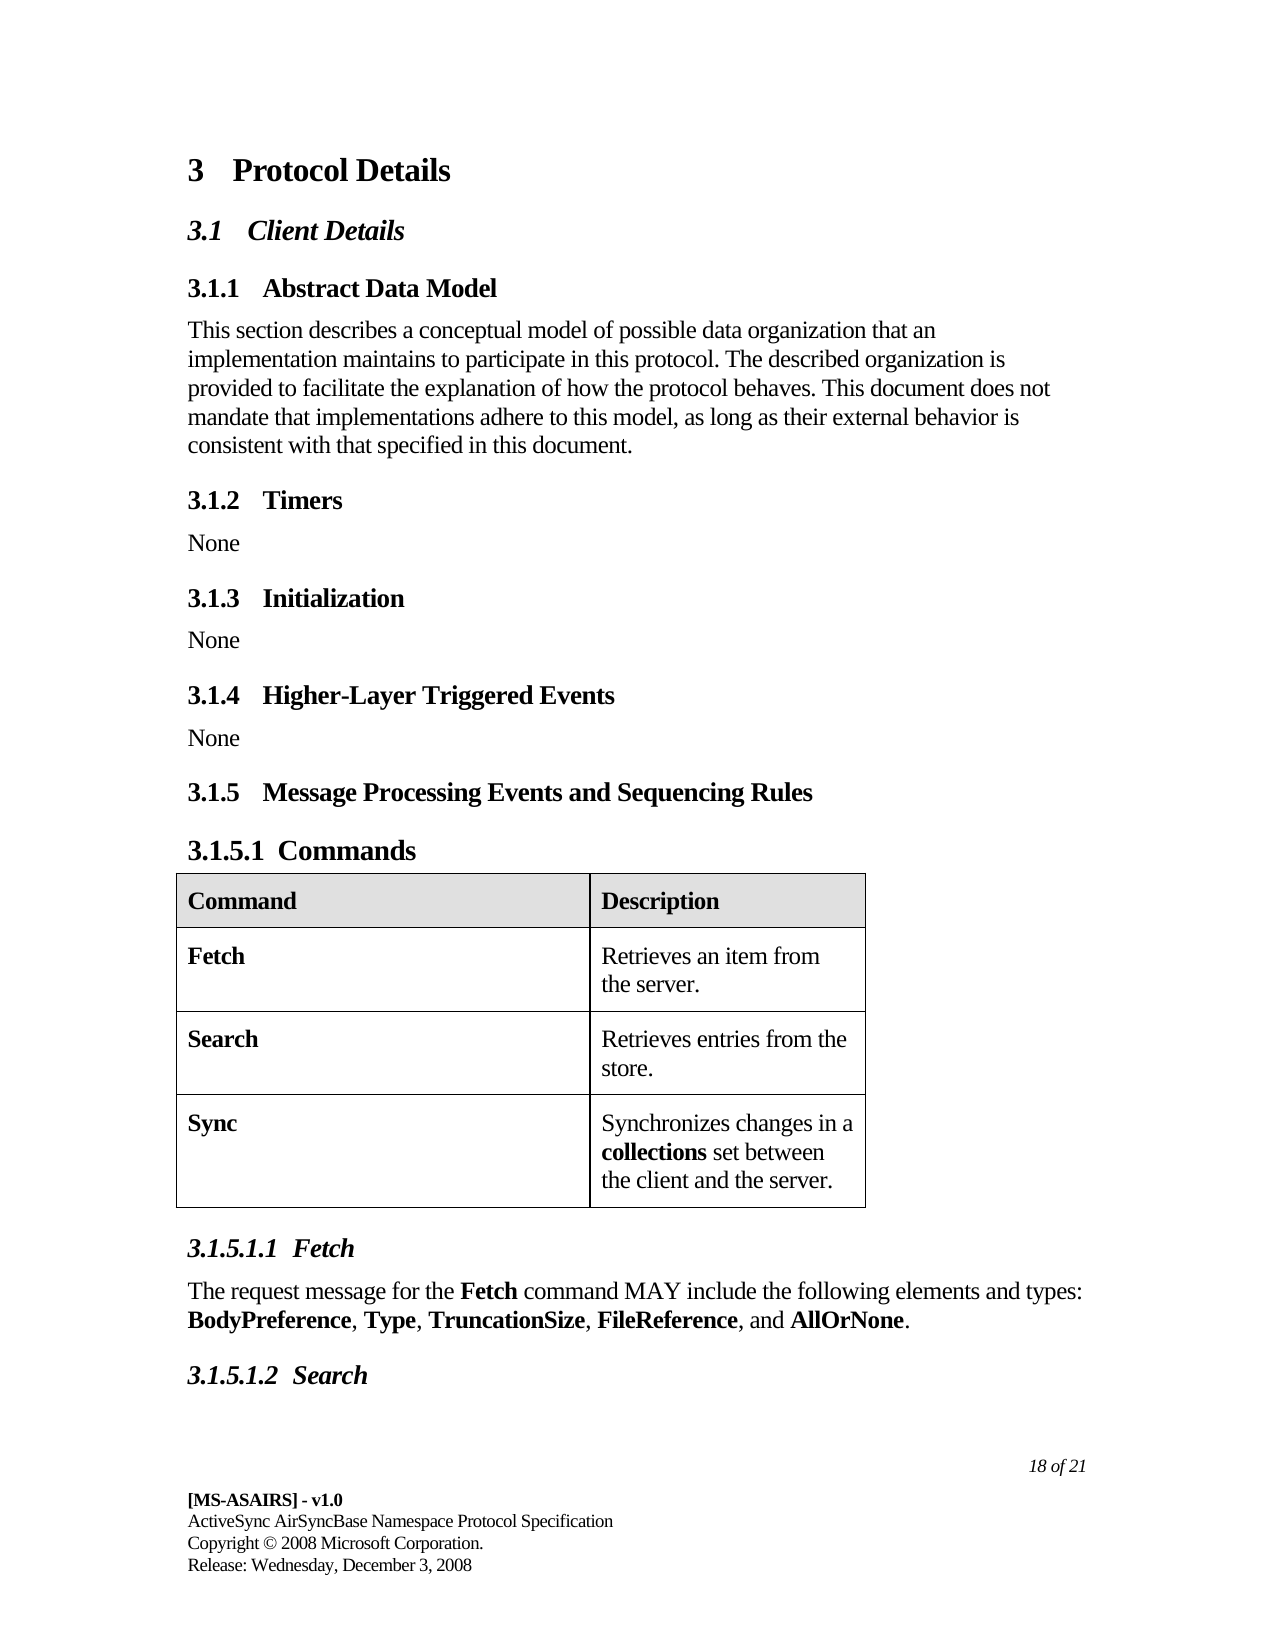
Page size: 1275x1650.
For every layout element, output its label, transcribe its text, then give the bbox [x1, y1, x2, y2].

subtitle Timers [187, 484, 1087, 515]
text This section describes a conceptual model of possible data organization that an implementation maintains to participate in this protocol. The described organization is provided to facilitate the explanation of how the protocol behaves. This document does not mandate that implementations adhere to this model, as long as their external behavior is consistent with that specified in this document. [187, 316, 1087, 459]
table_cell Search [177, 1012, 589, 1094]
subtitle Higher-Layer Triggered Events [187, 679, 1087, 710]
subtitle Abstract Data Model [187, 272, 1087, 303]
subtitle Client Details [187, 213, 1087, 247]
table_cell Retrieves an item from the server. [591, 928, 865, 1011]
subtitle Commands [187, 833, 1087, 866]
table_header Description [591, 874, 865, 927]
table_header Command [177, 874, 589, 927]
table_cell Retrieves entries from the store. [591, 1012, 865, 1094]
text None [187, 723, 1087, 751]
text None [187, 625, 1087, 654]
table_cell Fetch [177, 928, 589, 1011]
text The request message for the Fetch command MAY include the following elements and types: BodyPreference, Type, TruncationSize, FileReference, and AllOrNone. [187, 1276, 1087, 1334]
subtitle Message Processing Events and Sequencing Rules [187, 776, 1087, 808]
table_cell Synchronizes changes in a collections set between the client and the server. [591, 1095, 865, 1207]
text None [187, 528, 1087, 557]
subtitle Search [187, 1359, 1087, 1390]
subtitle Fetch [187, 1233, 1087, 1264]
subtitle Protocol Details [187, 150, 1087, 188]
subtitle Initialization [187, 582, 1087, 613]
table_cell Sync [177, 1095, 589, 1207]
